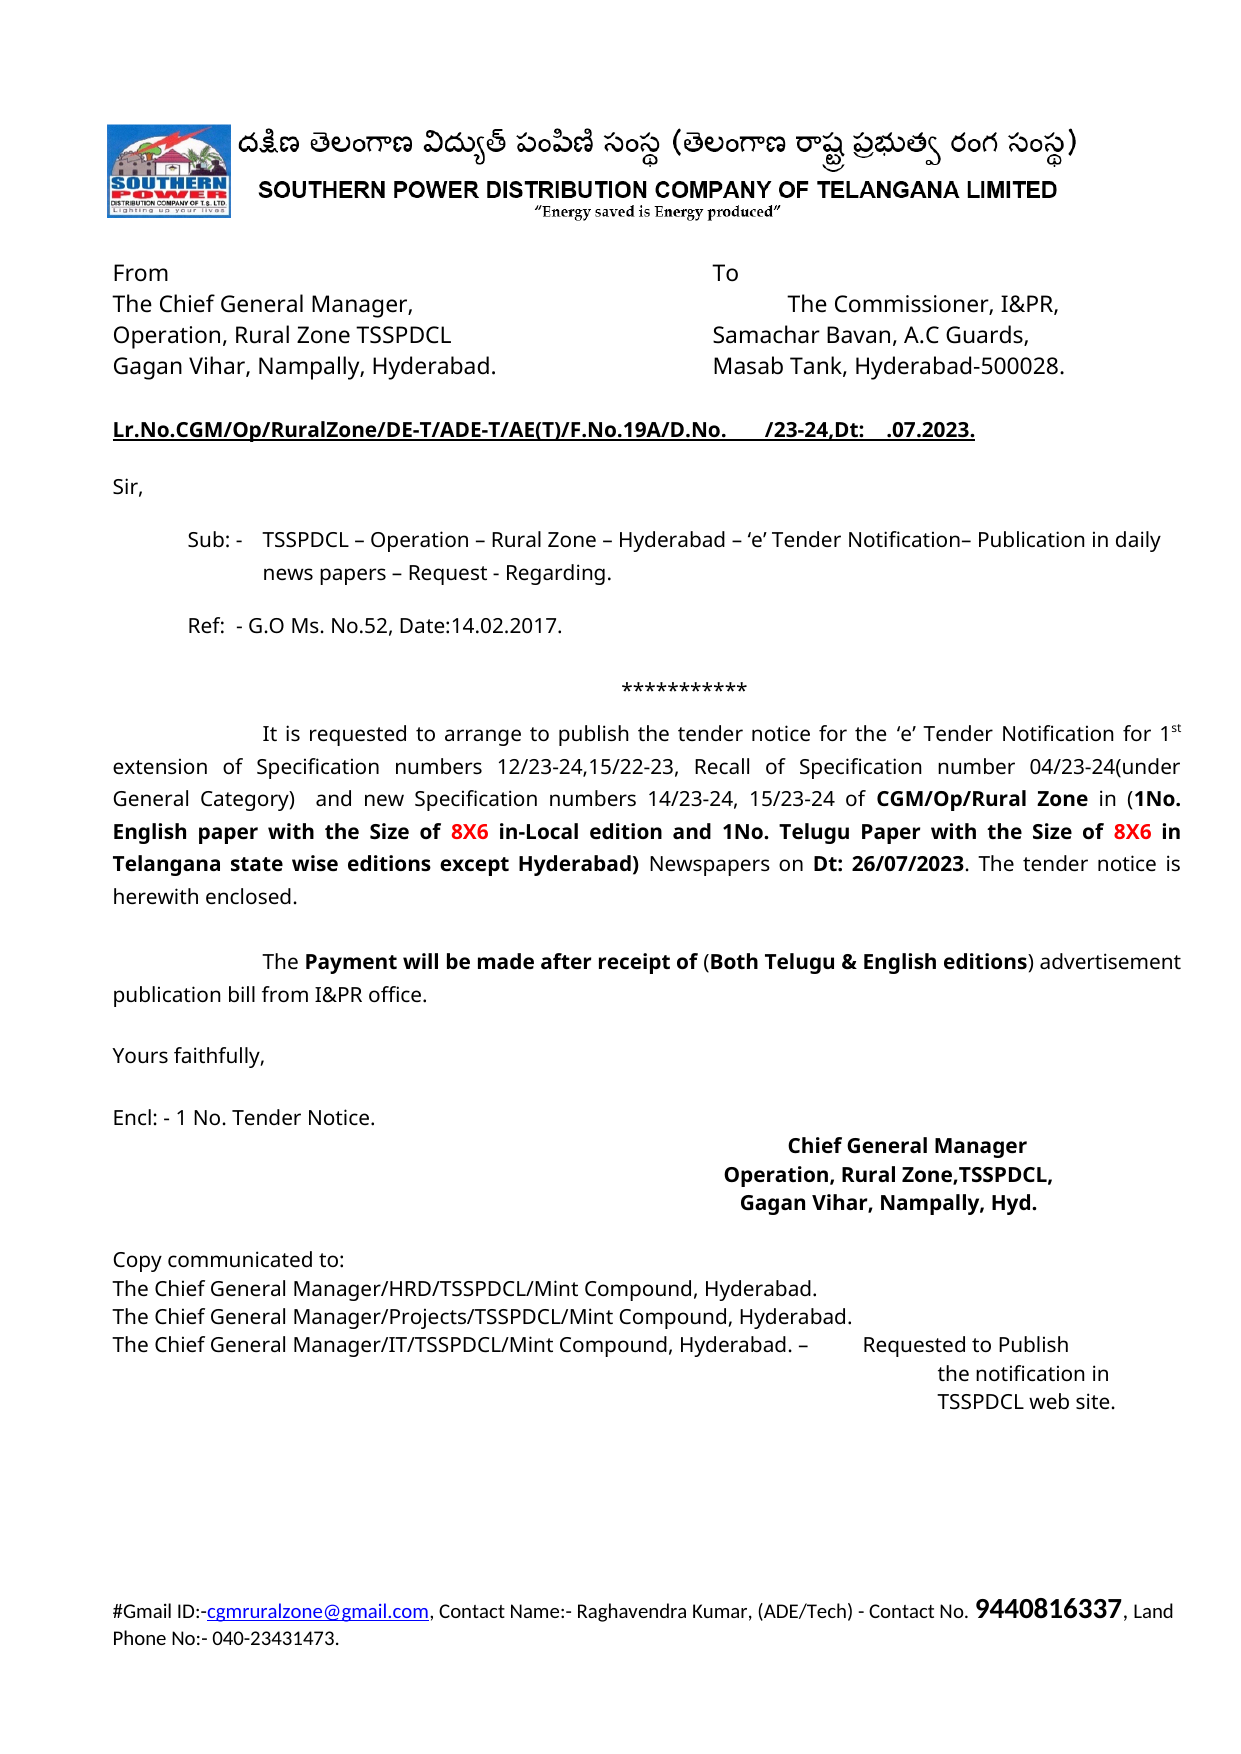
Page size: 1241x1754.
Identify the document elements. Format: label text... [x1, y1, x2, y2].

subtitle Gagan Vihar, Nampally, Hyderabad. Masab Tank, Hyderabad-500028. [112, 350, 1181, 381]
text Sir, [112, 472, 1181, 500]
text It is requested to arrange to publish the tender notice for the ‘e’ Tender Notification for 1st extension of Specification numbers 12/23-24,15/22-23, Recall of Specification number 04/23-24(under General Category) and new Specification numbers 14/23-24, 15/23-24 of CGM/Op/Rural Zone in (1No. English paper with the Size of 8X6 in-Local edition and 1No. Telugu Paper with the Size of 8X6 in Telangana state wise editions except Hyderabad) Newspapers on Dt: 26/07/2023. The tender notice is herewith enclosed. [112, 719, 1181, 911]
picture [104, 121, 1080, 224]
text Lr.No.CGM/Op/RuralZone/DE-T/ADE-T/AE(T)/F.No.19A/D.No. /23-24,Dt: .07.2023. [112, 415, 1181, 443]
subtitle The Chief General Manager, The Commissioner, I&PR, [112, 288, 1181, 319]
text the notification in [862, 1359, 1181, 1387]
text Copy communicated to: [112, 1245, 1181, 1274]
text Sub: - TSSPDCL – Operation – Rural Zone – Hyderabad – ‘e’ Tender Notification– Publication in daily news papers – Request - Regarding. [187, 525, 1181, 586]
text The Payment will be made after receipt of (Both Telugu & English editions) advertisement publication bill from I&PR office. [112, 947, 1181, 1008]
text Encl: - 1 No. Tender Notice. [112, 1103, 1181, 1131]
text Operation, Rural Zone,TSSPDCL, [637, 1160, 1181, 1188]
text Gagan Vihar, Nampally, Hyd. [712, 1188, 1181, 1217]
text Yours faithfully, [112, 1041, 1181, 1069]
subtitle From To [112, 256, 1181, 288]
text The Chief General Manager/Projects/TSSPDCL/Mint Compound, Hyderabad. [112, 1302, 1181, 1331]
text *********** [187, 677, 1181, 705]
text The Chief General Manager/IT/TSSPDCL/Mint Compound, Hyderabad. – Requested to Publish [112, 1331, 1181, 1359]
text Chief General Manager [712, 1131, 1181, 1160]
text The Chief General Manager/HRD/TSSPDCL/Mint Compound, Hyderabad. [112, 1274, 1181, 1302]
text Ref: - G.O Ms. No.52, Date:14.02.2017. [187, 611, 1181, 640]
text TSSPDCL web site. [862, 1387, 1181, 1416]
subtitle Operation, Rural Zone TSSPDCL Samachar Bavan, A.C Guards, [112, 319, 1181, 350]
